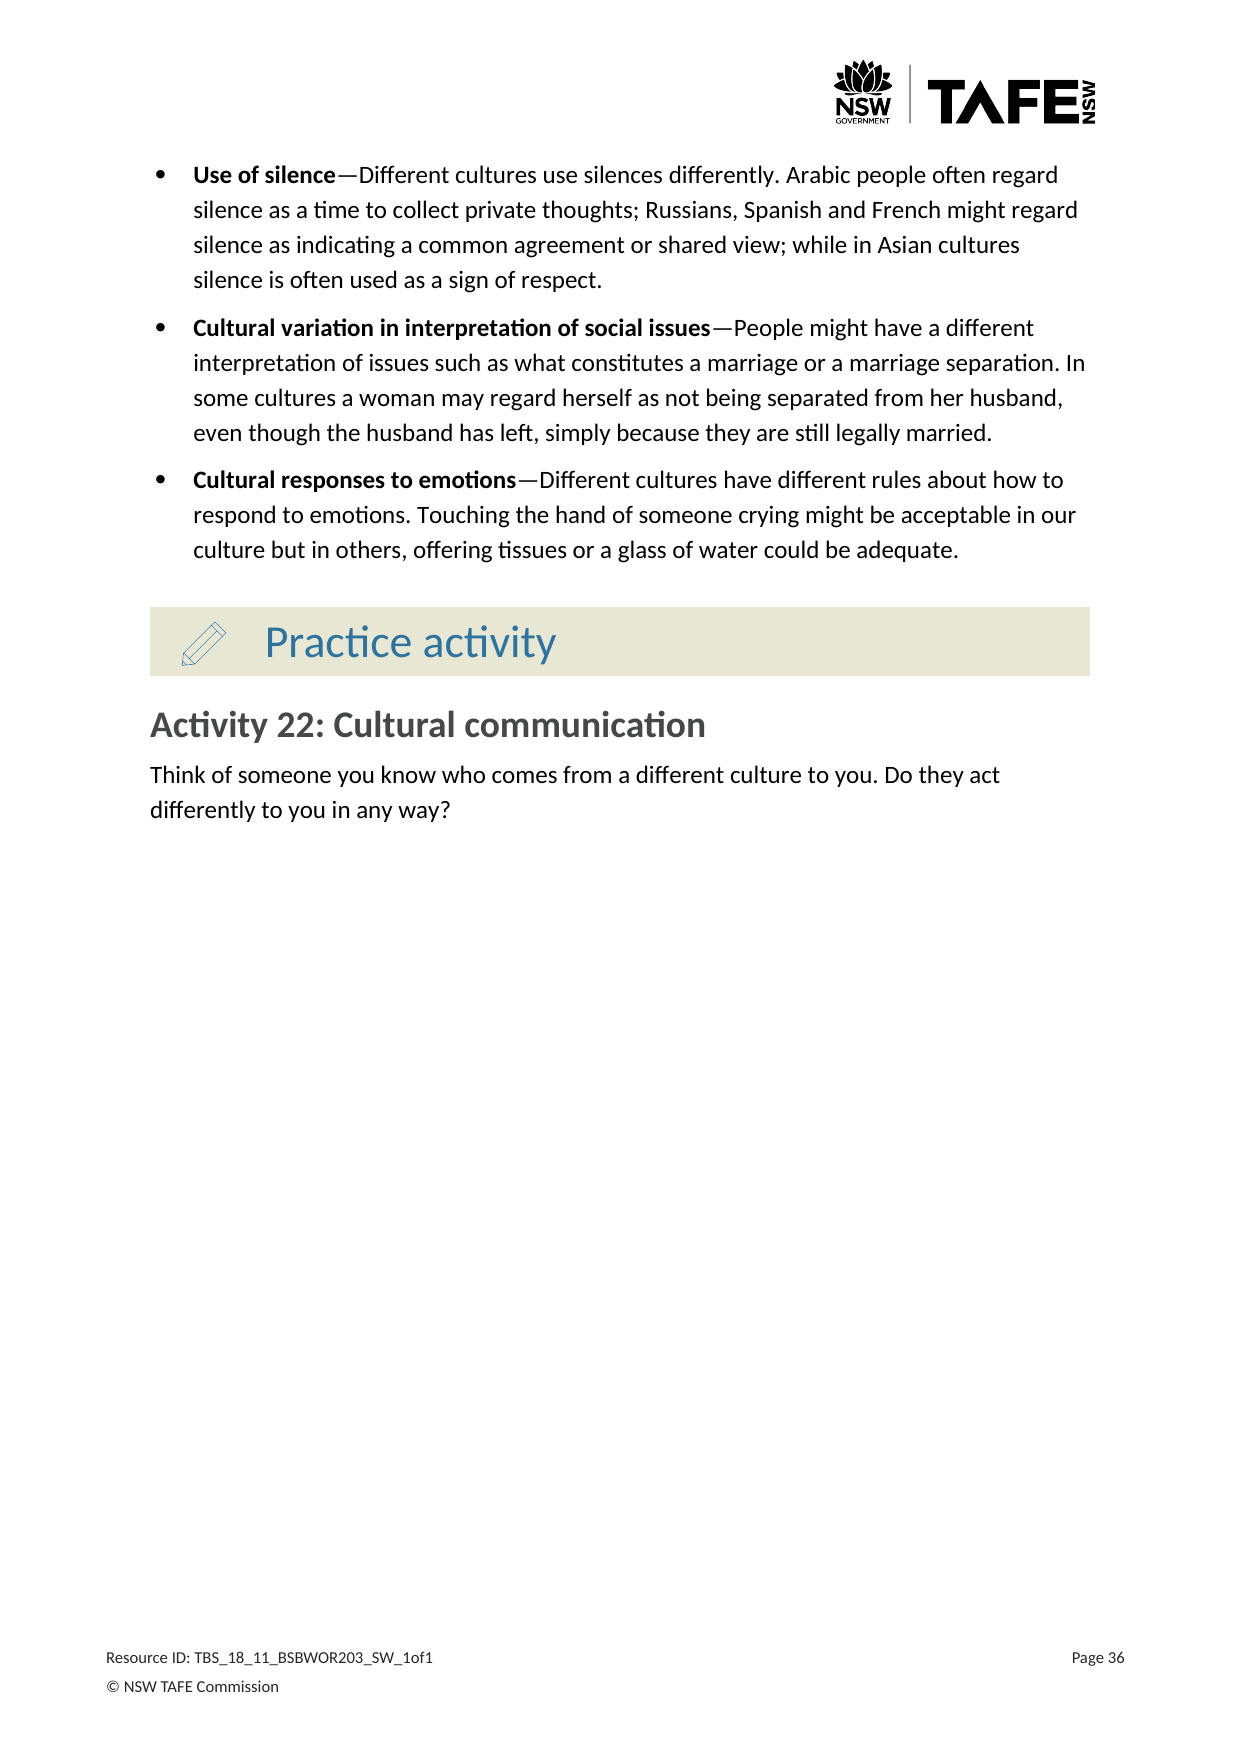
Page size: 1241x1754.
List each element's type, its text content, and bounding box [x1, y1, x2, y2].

list Cultural responses to emotions—Different cultures have different rules about how to respond to emotions. Touching the hand of someone crying might be acceptable in our culture but in others, offering tissues or a glass of water could be adequate. [156, 464, 1090, 565]
text Think of someone you know who comes from a different culture to you. Do they act differently to you in any way? [150, 759, 1090, 824]
list Cultural variation in interpretation of social issues—People might have a different interpretation of issues such as what constitutes a marriage or a marriage separation. In some cultures a woman may regard herself as not being separated from her husband, even though the husband has left, simply because they are still legally married. [156, 312, 1090, 447]
table_header Practice activity [253, 607, 1090, 676]
subtitle Activity 22: Cultural communication [150, 701, 1090, 746]
list Use of silence—Different cultures use silences differently. Arabic people often regard silence as a time to collect private thoughts; Russians, Spanish and French might regard silence as indicating a common agreement or shared view; while in Asian cultures silence is often used as a sign of respect. [156, 159, 1090, 295]
table_header [150, 607, 253, 676]
picture [834, 59, 1095, 125]
picture [171, 611, 232, 671]
